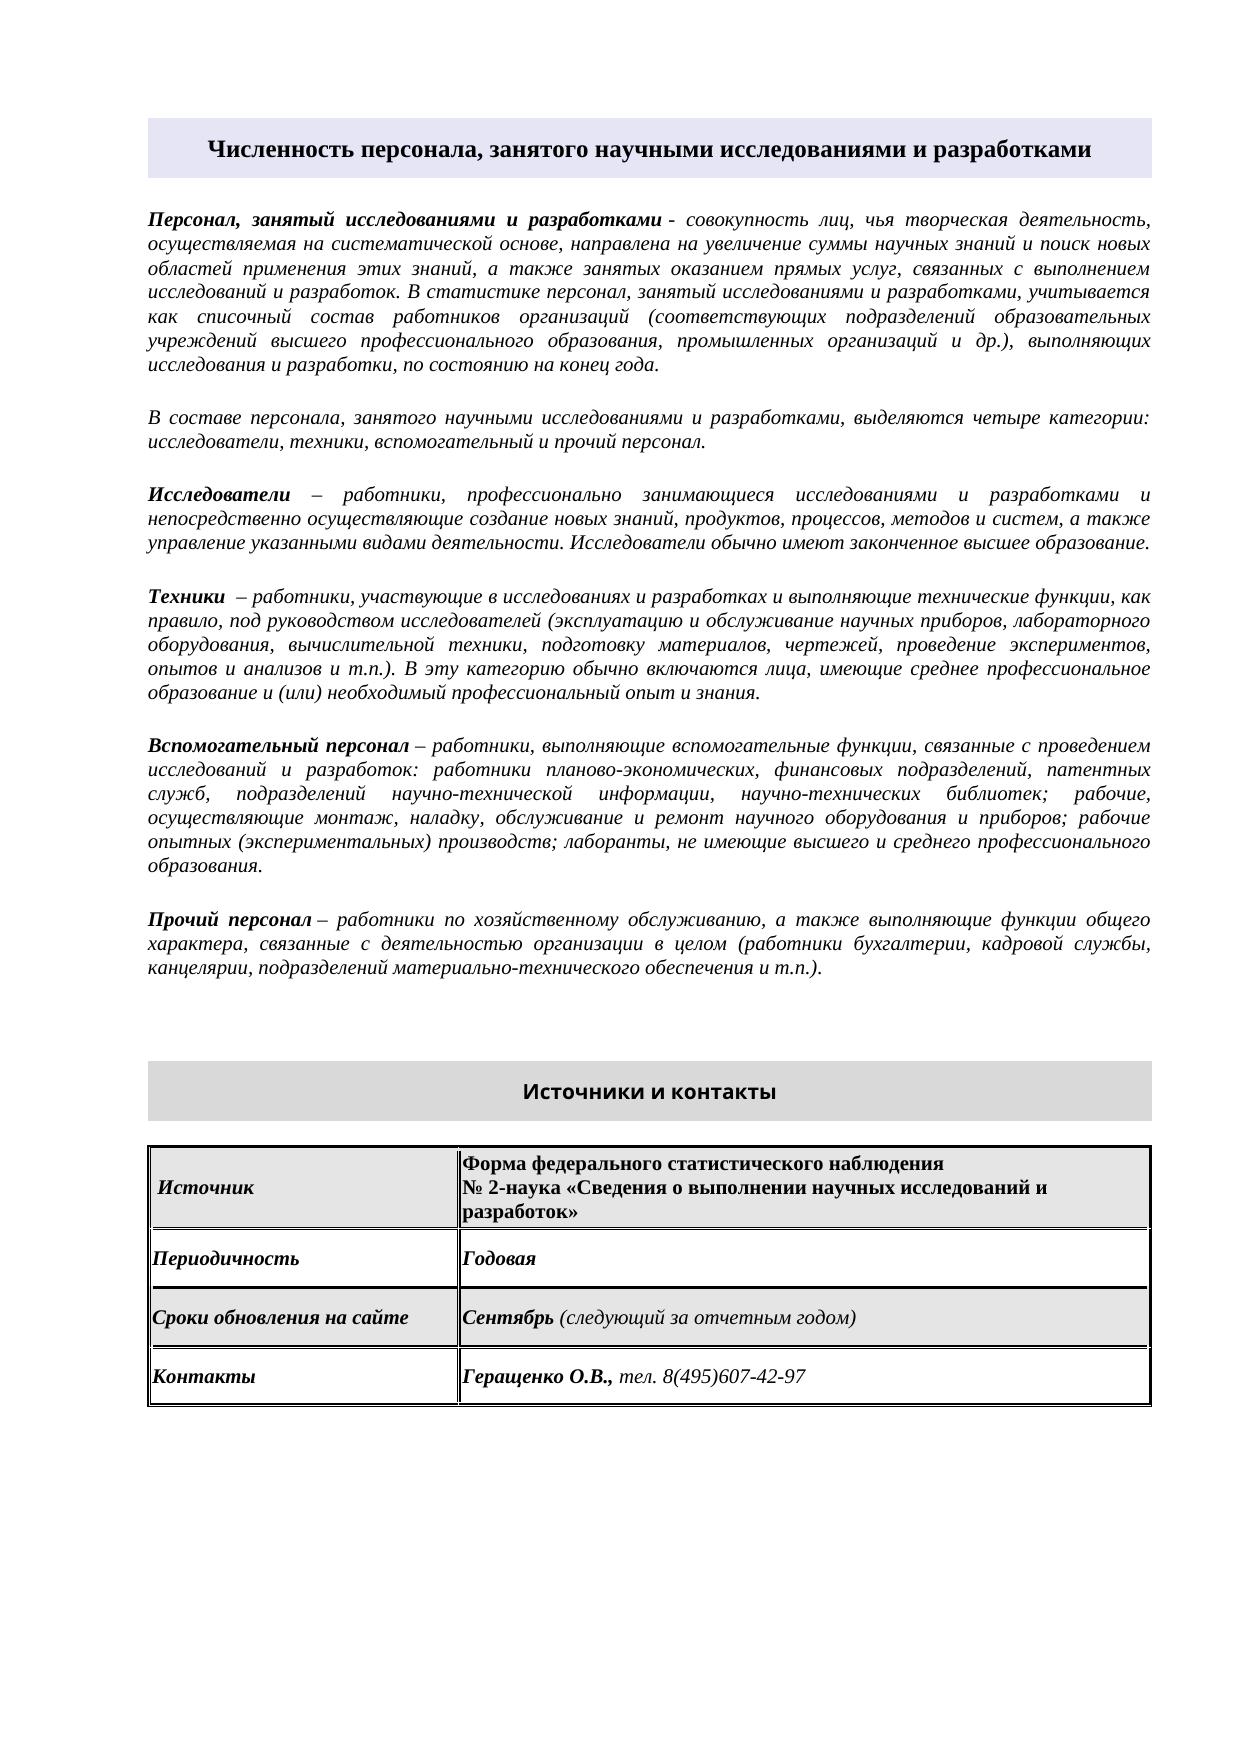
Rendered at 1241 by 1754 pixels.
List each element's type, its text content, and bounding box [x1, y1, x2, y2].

table_header Форма федерального статистического наблюдения № 2-наука «Сведения о выполнении научных исследований и разработок» [459, 1148, 1149, 1227]
table_cell Сроки обновления на сайте [151, 1286, 457, 1345]
table_header Численность персонала, занятого научными исследованиями и разработками [148, 118, 1152, 178]
table_cell Годовая [459, 1227, 1151, 1286]
table_cell Геращенко О.В., тел. 8(495)607-42-97 [459, 1345, 1150, 1403]
text Вспомогательный персонал – работники, выполняющие вспомогательные функции, связанные с проведением исследований и разработок: работники планово-экономических, финансовых подразделений, патентных служб, подразделений научно-технической информации, научно-технических библиотек; рабочие, осуществляющие монтаж, наладку, обслуживание и ремонт научного оборудования и приборов; рабочие опытных (экспериментальных) производств; лаборанты, не имеющие высшего и среднего профессионального образования. [148, 733, 1152, 877]
text В составе персонала, занятого научными исследованиями и разработками, выделяются четыре категории: исследователи, техники, вспомогательный и прочий персонал. [148, 405, 1152, 453]
table_header Источник [151, 1147, 459, 1227]
table_cell Контакты [151, 1345, 459, 1403]
text Прочий персонал – работники по хозяйственному обслуживанию, а также выполняющие функции общего характера, связанные с деятельностью организации в целом (работники бухгалтерии, кадровой службы, канцелярии, подразделений материально-технического обеспечения и т.п.). [148, 907, 1152, 979]
table_header Источники и контакты [148, 1061, 1152, 1121]
text Исследователи – работники, профессионально занимающиеся исследованиями и разработками и непосредственно осуществляющие создание новых знаний, продуктов, процессов, методов и систем, а также управление указанными видами деятельности. Исследователи обычно имеют законченное высшее образование. [148, 482, 1152, 554]
text Персонал, занятый исследованиями и разработками - совокупность лиц, чья творческая деятельность, осуществляемая на систематической основе, направлена на увеличение суммы научных знаний и поиск новых областей применения этих знаний, а также занятых оказанием прямых услуг, связанных с выполнением исследований и разработок. В статистике персонал, занятый исследованиями и разработками, учитывается как списочный состав работников организаций (соответствующих подразделений образовательных учреждений высшего профессионального образования, промышленных организаций и др.), выполняющих исследования и разработки, по состоянию на конец года. [148, 207, 1152, 376]
table_cell Периодичность [149, 1227, 459, 1286]
text Техники – работники, участвующие в исследованиях и разработках и выполняющие технические функции, как правило, под руководством исследователей (эксплуатацию и обслуживание научных приборов, лабораторного оборудования, вычислительной техники, подготовку материалов, чертежей, проведение экспериментов, опытов и анализов и т.п.). В эту категорию обычно включаются лица, имеющие среднее профессиональное образование и (или) необходимый профессиональный опыт и знания. [148, 583, 1152, 704]
table_cell Сентябрь (следующий за отчетным годом) [461, 1286, 1149, 1345]
